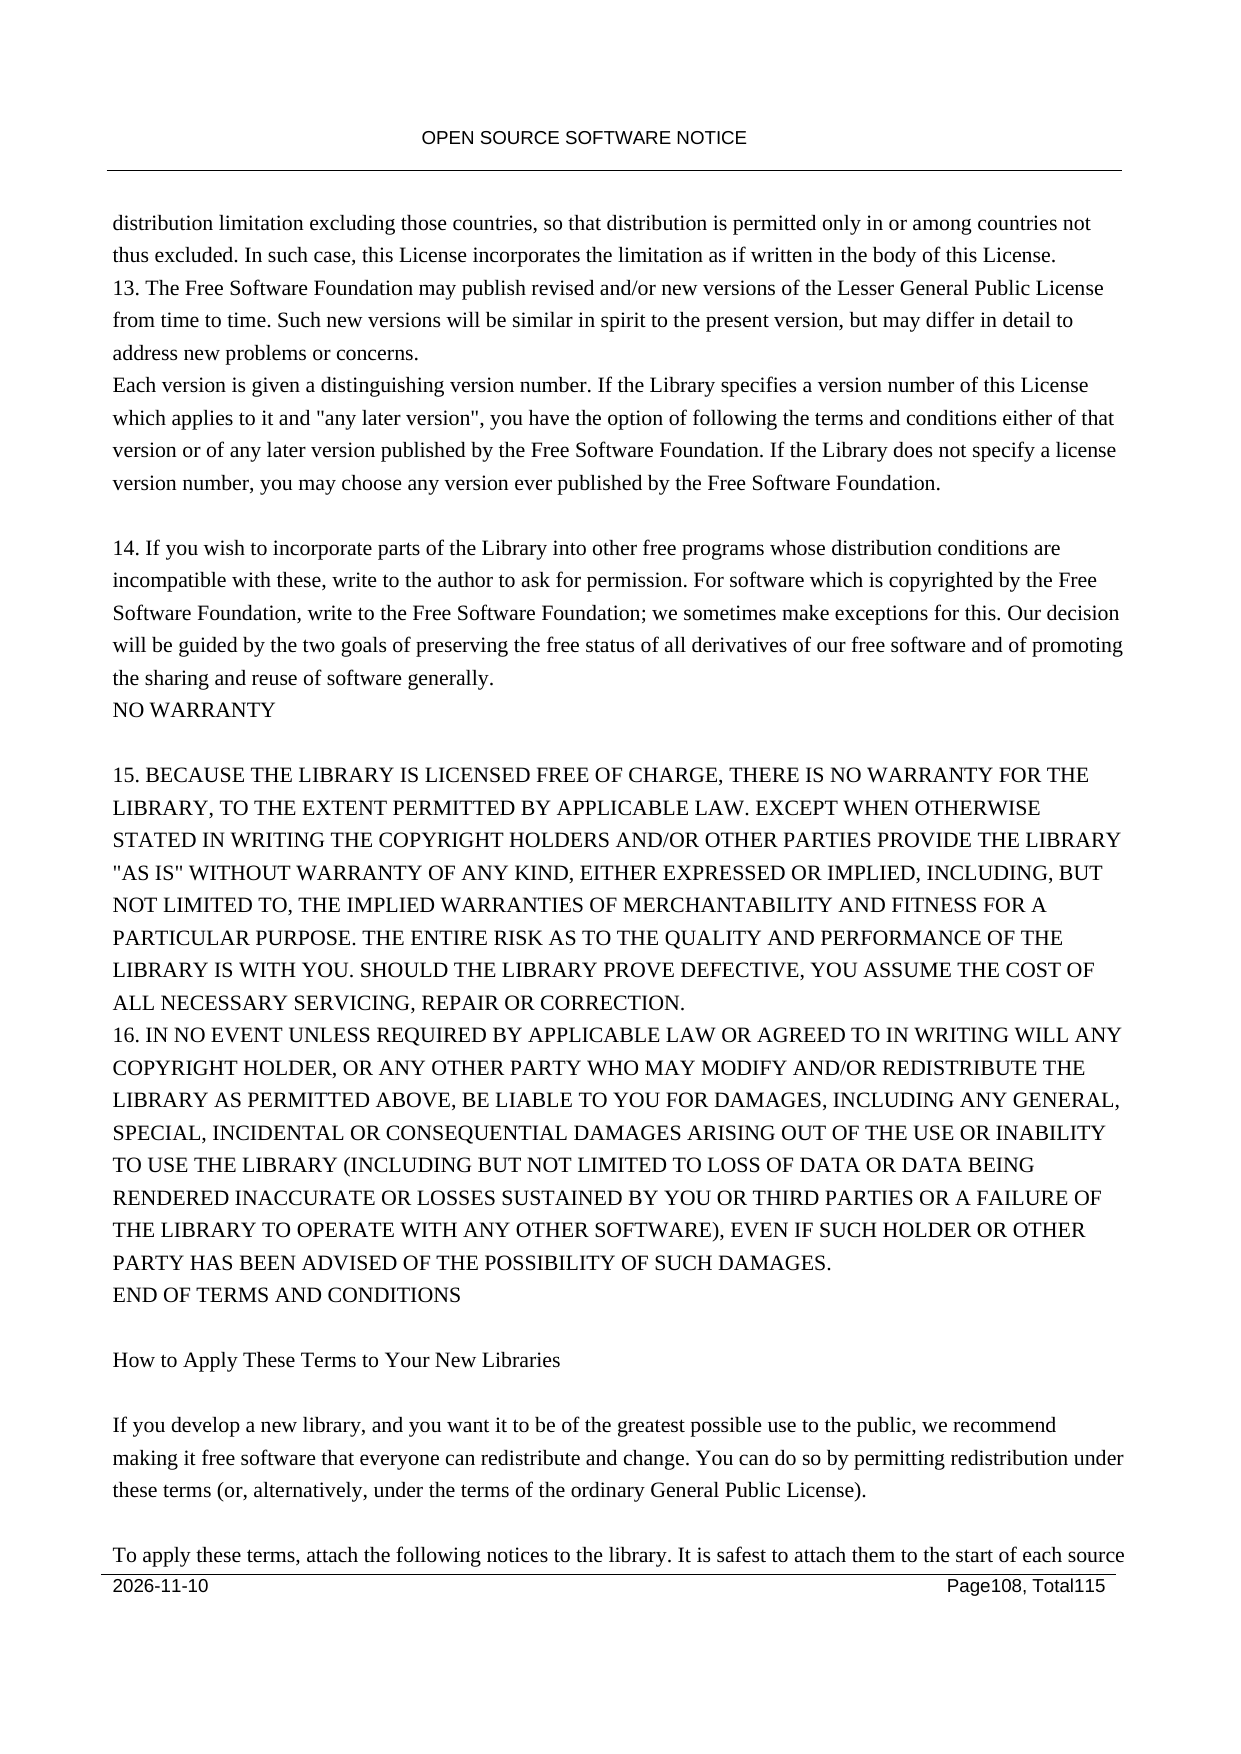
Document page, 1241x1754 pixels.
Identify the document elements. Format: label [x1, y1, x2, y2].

text [112, 206, 1128, 1571]
